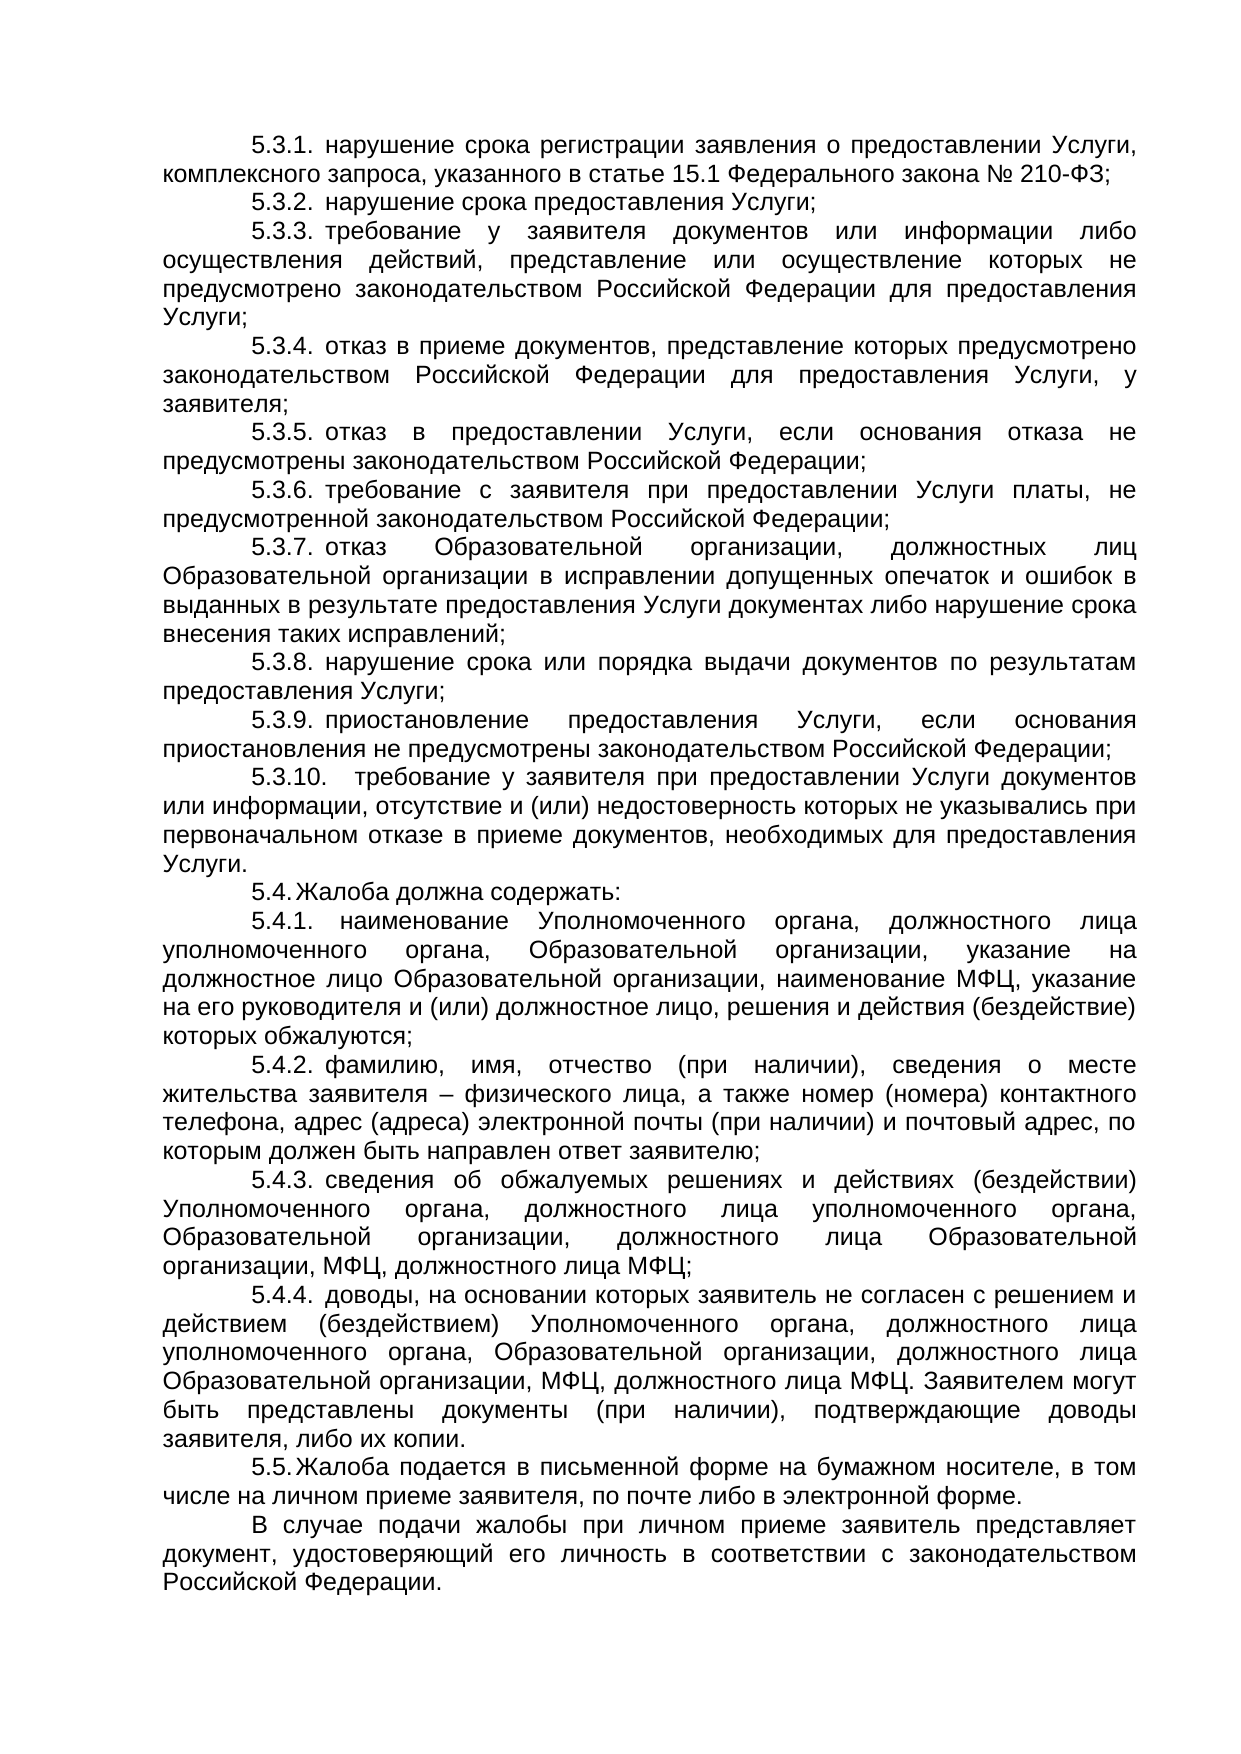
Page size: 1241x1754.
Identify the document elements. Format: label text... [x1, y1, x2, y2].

list отказ в предоставлении Услуги, если основания отказа не предусмотрены законодательством Российской Федерации; [162, 417, 1138, 475]
text В случае подачи жалобы при личном приеме заявитель представляет документ, удостоверяющий его личность в соответствии с законодательством Российской Федерации. [162, 1510, 1138, 1596]
list Жалоба подается в письменной форме на бумажном носителе, в том числе на личном приеме заявителя, по почте либо в электронной форме. [162, 1452, 1138, 1510]
list Жалоба должна содержать: [162, 877, 1138, 906]
list сведения об обжалуемых решениях и действиях (бездействии) Уполномоченного органа, должностного лица уполномоченного органа, Образовательной организации, должностного лица Образовательной организации, МФЦ, должностного лица МФЦ; [162, 1165, 1138, 1280]
list фамилию, имя, отчество (при наличии), сведения о месте жительства заявителя – физического лица, а также номер (номера) контактного телефона, адрес (адреса) электронной почты (при наличии) и почтовый адрес, по которым должен быть направлен ответ заявителю; [162, 1050, 1138, 1165]
list наименование Уполномоченного органа, должностного лица уполномоченного органа, Образовательной организации, указание на должностное лицо Образовательной организации, наименование МФЦ, указание на его руководителя и (или) должностное лицо, решения и действия (бездействие) которых обжалуются; [162, 906, 1138, 1050]
list приостановление предоставления Услуги, если основания приостановления не предусмотрены законодательством Российской Федерации; [162, 705, 1138, 762]
list требование у заявителя документов или информации либо осуществления действий, представление или осуществление которых не предусмотрено законодательством Российской Федерации для предоставления Услуги; [162, 216, 1138, 331]
list нарушение срока или порядка выдачи документов по результатам предоставления Услуги; [162, 647, 1138, 705]
list требование у заявителя при предоставлении Услуги документов или информации, отсутствие и (или) недостоверность которых не указывались при первоначальном отказе в приеме документов, необходимых для предоставления Услуги. [162, 762, 1138, 877]
list нарушение срока регистрации заявления о предоставлении Услуги, комплексного запроса, указанного в статье 15.1 Федерального закона № 210-ФЗ; [162, 130, 1138, 187]
list нарушение срока предоставления Услуги; [162, 187, 1138, 216]
list отказ в приеме документов, представление которых предусмотрено законодательством Российской Федерации для предоставления Услуги, у заявителя; [162, 331, 1138, 417]
list доводы, на основании которых заявитель не согласен с решением и действием (бездействием) Уполномоченного органа, должностного лица уполномоченного органа, Образовательной организации, должностного лица Образовательной организации, МФЦ, должностного лица МФЦ. Заявителем могут быть представлены документы (при наличии), подтверждающие доводы заявителя, либо их копии. [162, 1280, 1138, 1452]
list требование с заявителя при предоставлении Услуги платы, не предусмотренной законодательством Российской Федерации; [162, 475, 1138, 532]
list отказ Образовательной организации, должностных лиц Образовательной организации в исправлении допущенных опечаток и ошибок в выданных в результате предоставления Услуги документах либо нарушение срока внесения таких исправлений; [162, 532, 1138, 647]
